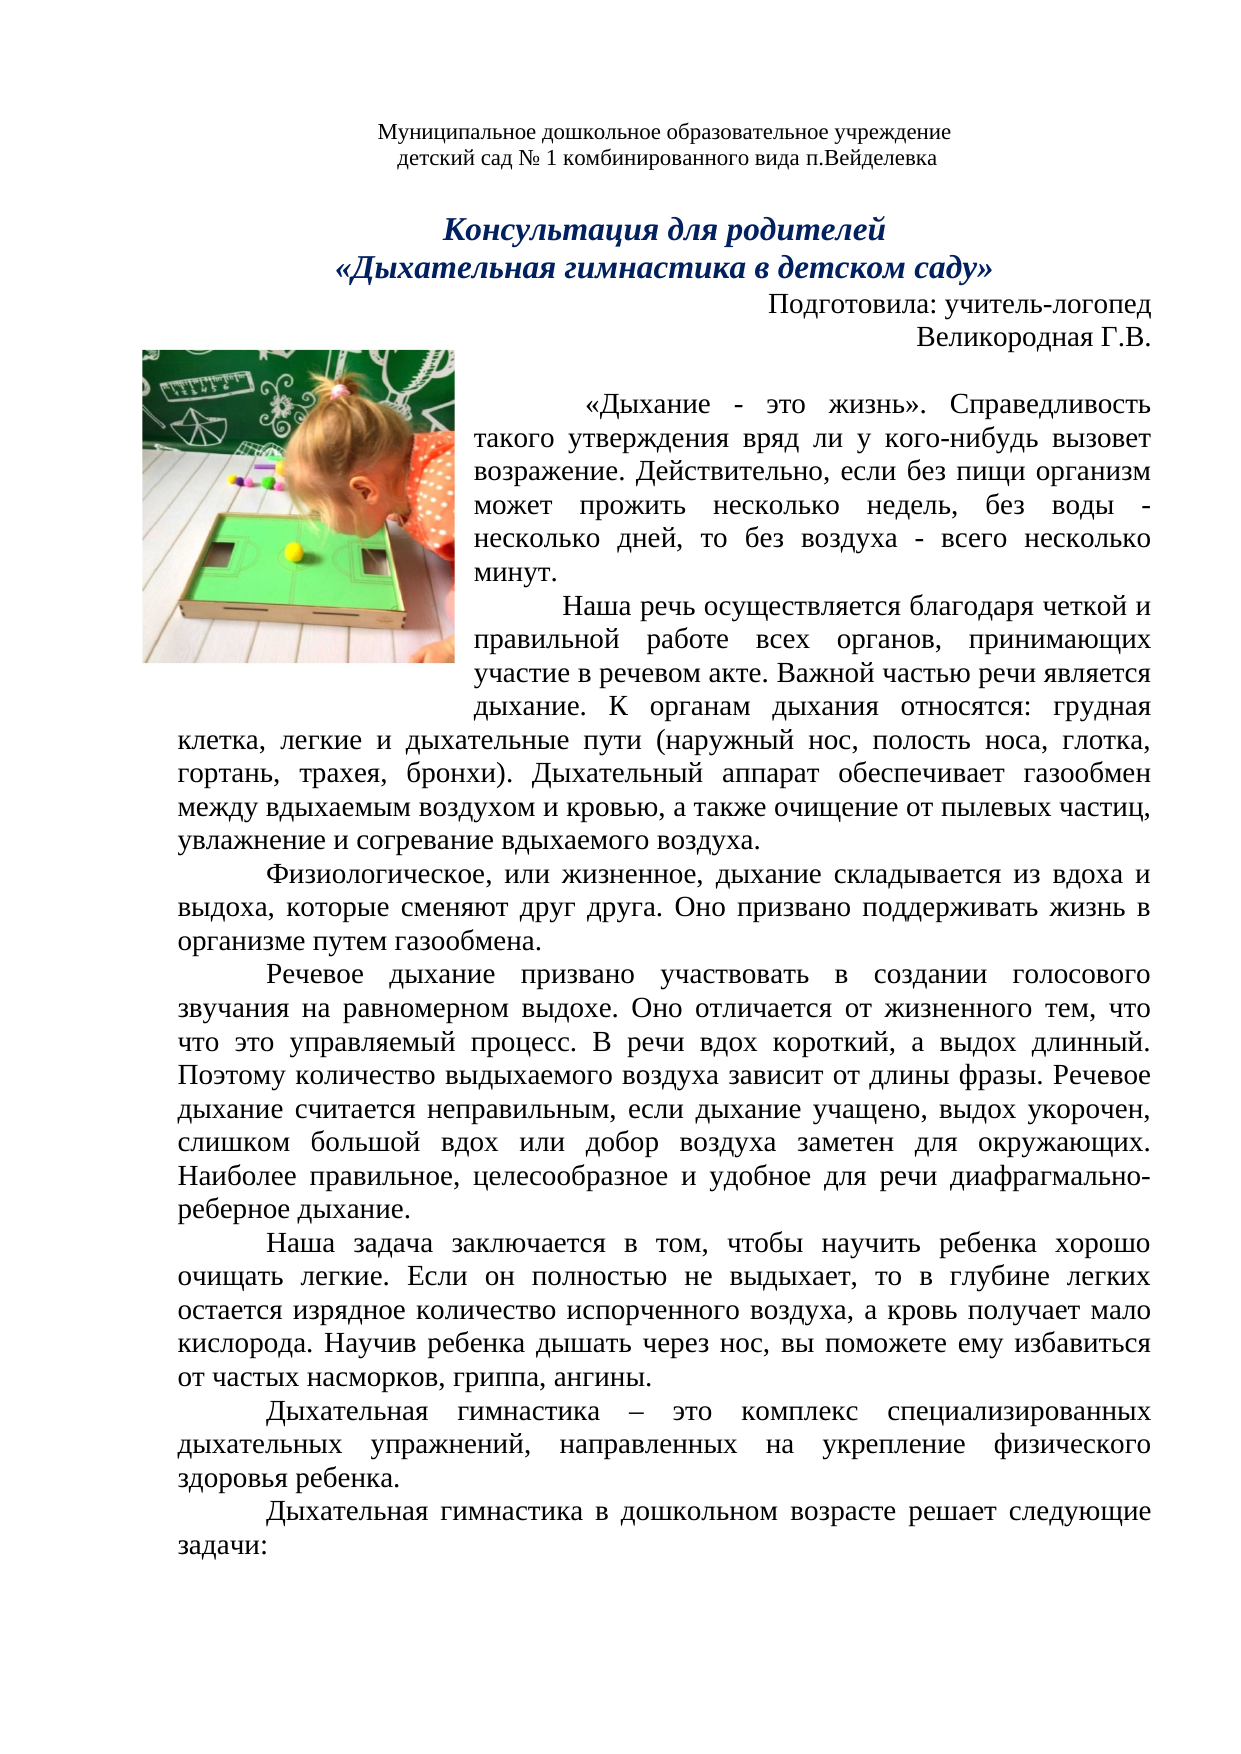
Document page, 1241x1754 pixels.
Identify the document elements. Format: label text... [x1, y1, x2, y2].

text Подготовила: учитель-логопед [177, 286, 1152, 319]
text детский сад № 1 комбинированного вида п.Вейделевка [177, 144, 1152, 171]
picture [142, 296, 455, 716]
text Речевое дыхание призвано участвовать в создании голосового звучания на равномерном выдохе. Оно отличается от жизненного тем, что что это управляемый процесс. В речи вдох короткий, а выдох длинный. Поэтому количество выдыхаемого воздуха зависит от длины фразы. Речевое дыхание считается неправильным, если дыхание учащено, выдох укорочен, слишком большой вдох или добор воздуха заметен для окружающих. Наиболее правильное, целесообразное и удобное для речи диафрагмально-реберное дыхание. [177, 957, 1152, 1225]
text Дыхательная гимнастика – это комплекс специализированных дыхательных упражнений, направленных на укрепление физического здоровья ребенка. [177, 1393, 1152, 1493]
text Муниципальное дошкольное образовательное учреждение [177, 118, 1152, 144]
text Наша задача заключается в том, чтобы научить ребенка хорошо очищать легкие. Если он полностью не выдыхает, то в глубине легких остается изрядное количество испорченного воздуха, а кровь получает мало кислорода. Научив ребенка дышать через нос, вы поможете ему избавиться от частых насморков, гриппа, ангины. [177, 1225, 1152, 1393]
text Дыхательная гимнастика в дошкольном возрасте решает следующие задачи: [177, 1493, 1152, 1560]
text «Дыхание - это жизнь». Справедливость такого утверждения вряд ли у кого-нибудь вызовет возражение. Действительно, если без пищи организм может прожить несколько недель, без воды - несколько дней, то без воздуха - всего несколько минут. [455, 386, 1152, 588]
text Физиологическое, или жизненное, дыхание складывается из вдоха и выдоха, которые сменяют друг друга. Оно призвано поддерживать жизнь в организме путем газообмена. [177, 856, 1152, 957]
text Наша речь осуществляется благодаря четкой и правильной работе всех органов, принимающих участие в речевом акте. Важной частью речи является дыхание. К органам дыхания относятся: грудная клетка, легкие и дыхательные пути (наружный нос, полость носа, глотка, гортань, трахея, бронхи). Дыхательный аппарат обеспечивает газообмен между вдыхаемым воздухом и кровью, а также очищение от пылевых частиц, увлажнение и согревание вдыхаемого воздуха. [177, 588, 1152, 856]
text Великородная Г.В. [455, 319, 1152, 353]
text Консультация для родителей [177, 209, 1152, 247]
text «Дыхательная гимнастика в детском саду» [177, 247, 1152, 286]
